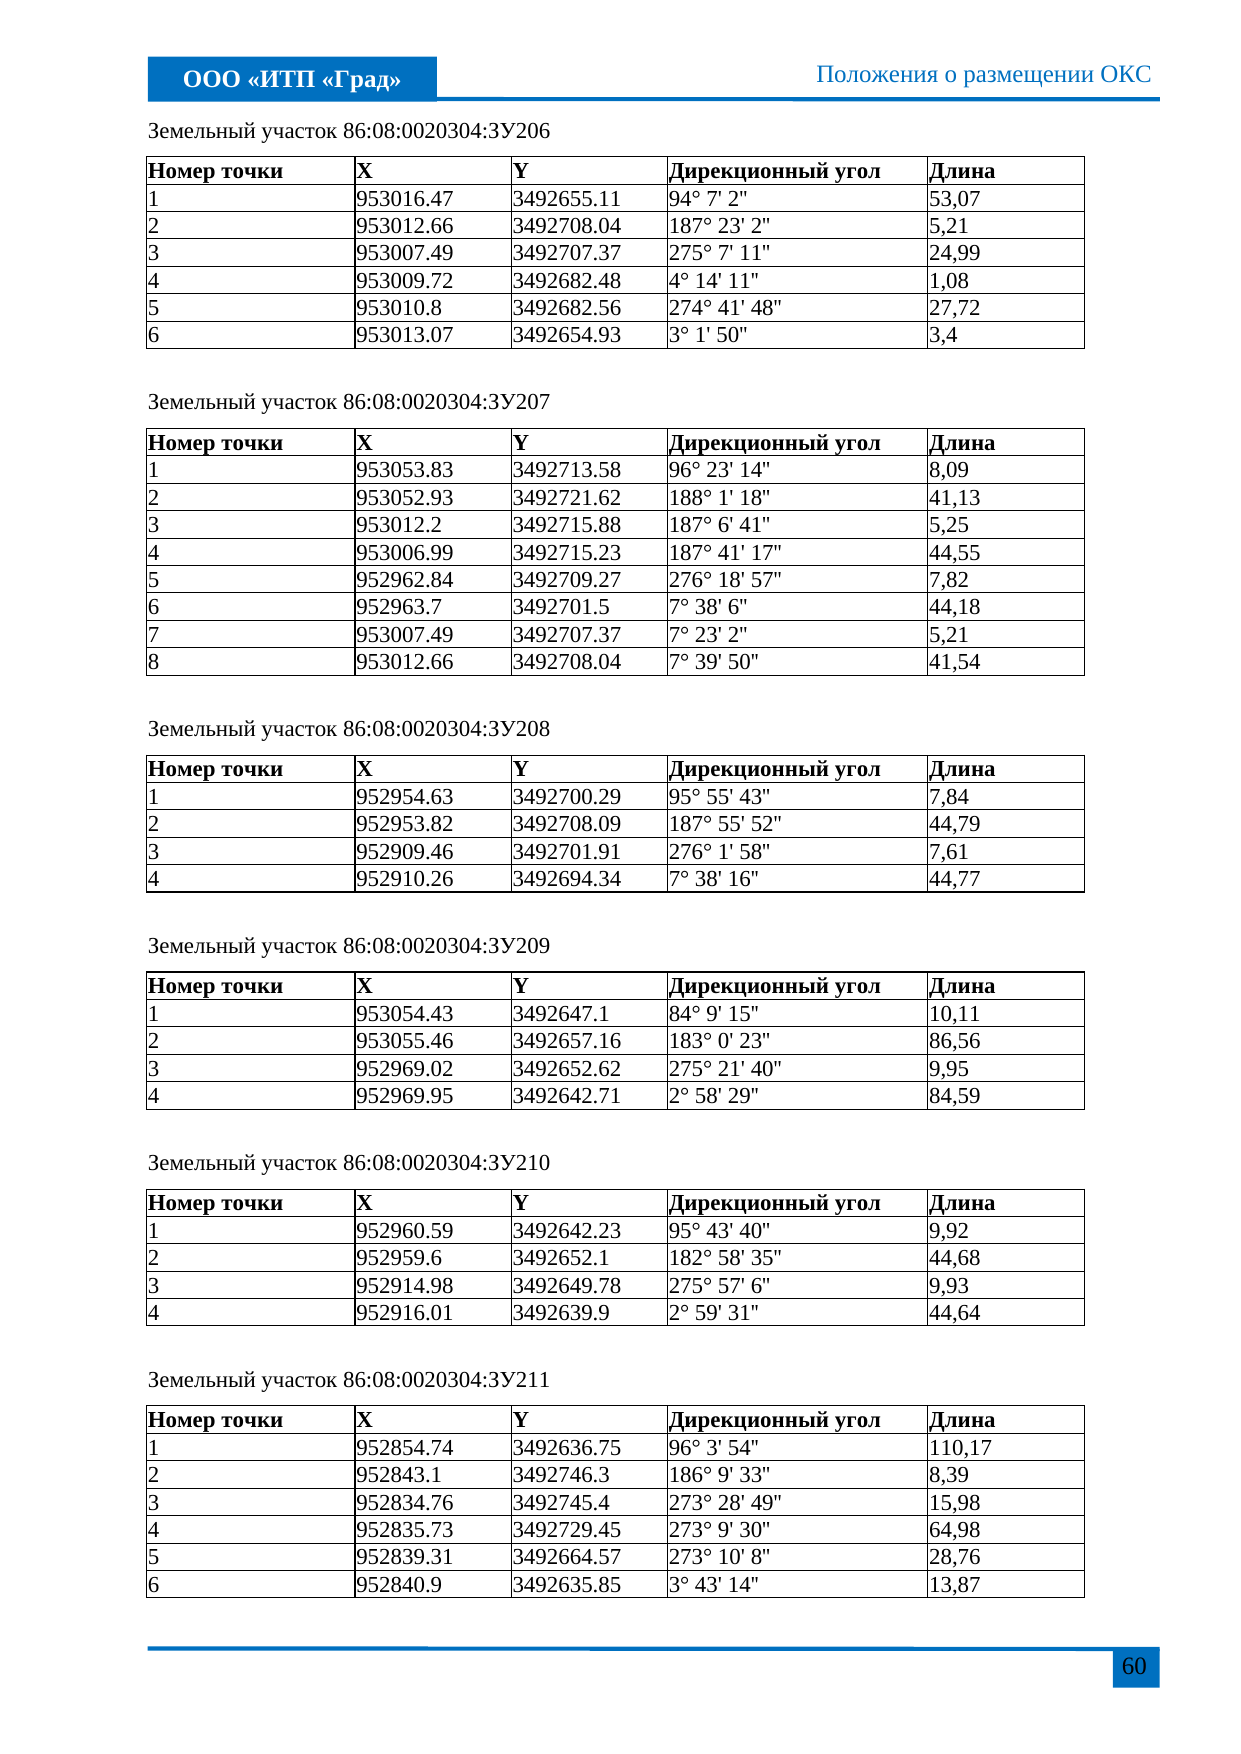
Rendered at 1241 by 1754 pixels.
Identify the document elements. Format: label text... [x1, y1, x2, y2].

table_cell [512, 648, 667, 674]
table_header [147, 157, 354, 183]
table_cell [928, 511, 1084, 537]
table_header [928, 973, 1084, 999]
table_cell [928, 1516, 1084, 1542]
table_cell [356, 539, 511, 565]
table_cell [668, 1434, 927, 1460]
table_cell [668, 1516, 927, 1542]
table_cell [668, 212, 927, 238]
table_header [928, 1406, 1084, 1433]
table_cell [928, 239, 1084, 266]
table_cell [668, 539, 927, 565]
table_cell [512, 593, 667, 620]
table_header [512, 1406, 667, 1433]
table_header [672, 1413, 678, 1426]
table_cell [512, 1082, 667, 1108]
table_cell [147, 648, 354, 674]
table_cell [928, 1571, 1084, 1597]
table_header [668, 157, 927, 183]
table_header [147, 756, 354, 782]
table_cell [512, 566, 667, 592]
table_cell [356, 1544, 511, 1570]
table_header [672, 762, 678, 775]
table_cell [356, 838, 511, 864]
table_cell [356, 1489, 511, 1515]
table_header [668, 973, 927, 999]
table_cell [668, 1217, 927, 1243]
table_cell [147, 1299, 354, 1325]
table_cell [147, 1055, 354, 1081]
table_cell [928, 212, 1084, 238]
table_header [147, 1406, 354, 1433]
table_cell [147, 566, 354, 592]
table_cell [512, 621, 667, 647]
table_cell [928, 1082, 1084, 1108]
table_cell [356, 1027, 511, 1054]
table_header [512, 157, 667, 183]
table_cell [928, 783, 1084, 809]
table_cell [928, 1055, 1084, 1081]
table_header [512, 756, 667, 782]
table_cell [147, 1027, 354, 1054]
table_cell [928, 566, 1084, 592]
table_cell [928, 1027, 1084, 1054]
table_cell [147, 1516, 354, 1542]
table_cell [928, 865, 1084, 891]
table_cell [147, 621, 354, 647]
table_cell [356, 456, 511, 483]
text Земельный участок 86:08:0020304:ЗУ208 [148, 715, 1152, 741]
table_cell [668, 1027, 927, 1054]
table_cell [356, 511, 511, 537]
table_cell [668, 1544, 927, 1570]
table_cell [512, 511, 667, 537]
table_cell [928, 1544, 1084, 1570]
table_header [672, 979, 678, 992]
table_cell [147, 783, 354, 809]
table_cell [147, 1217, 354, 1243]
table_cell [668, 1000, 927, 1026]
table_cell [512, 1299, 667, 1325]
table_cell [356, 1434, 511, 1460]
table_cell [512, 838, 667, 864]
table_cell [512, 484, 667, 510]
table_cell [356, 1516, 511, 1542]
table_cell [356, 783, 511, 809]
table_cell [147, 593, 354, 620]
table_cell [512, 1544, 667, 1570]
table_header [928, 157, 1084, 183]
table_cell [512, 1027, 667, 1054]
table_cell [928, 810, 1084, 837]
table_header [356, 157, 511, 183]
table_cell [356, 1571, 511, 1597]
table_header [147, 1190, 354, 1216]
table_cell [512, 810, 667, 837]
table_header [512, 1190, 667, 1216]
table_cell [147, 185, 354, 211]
text Земельный участок 86:08:0020304:ЗУ206 [148, 117, 1152, 143]
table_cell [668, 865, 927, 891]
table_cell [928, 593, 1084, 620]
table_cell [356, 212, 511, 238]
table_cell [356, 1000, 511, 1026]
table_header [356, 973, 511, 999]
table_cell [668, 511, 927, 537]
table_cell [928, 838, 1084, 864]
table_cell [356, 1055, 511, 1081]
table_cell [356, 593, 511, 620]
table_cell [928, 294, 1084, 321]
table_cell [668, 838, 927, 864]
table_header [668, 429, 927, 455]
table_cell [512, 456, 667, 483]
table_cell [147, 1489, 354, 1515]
text Земельный участок 86:08:0020304:ЗУ211 [148, 1366, 1152, 1392]
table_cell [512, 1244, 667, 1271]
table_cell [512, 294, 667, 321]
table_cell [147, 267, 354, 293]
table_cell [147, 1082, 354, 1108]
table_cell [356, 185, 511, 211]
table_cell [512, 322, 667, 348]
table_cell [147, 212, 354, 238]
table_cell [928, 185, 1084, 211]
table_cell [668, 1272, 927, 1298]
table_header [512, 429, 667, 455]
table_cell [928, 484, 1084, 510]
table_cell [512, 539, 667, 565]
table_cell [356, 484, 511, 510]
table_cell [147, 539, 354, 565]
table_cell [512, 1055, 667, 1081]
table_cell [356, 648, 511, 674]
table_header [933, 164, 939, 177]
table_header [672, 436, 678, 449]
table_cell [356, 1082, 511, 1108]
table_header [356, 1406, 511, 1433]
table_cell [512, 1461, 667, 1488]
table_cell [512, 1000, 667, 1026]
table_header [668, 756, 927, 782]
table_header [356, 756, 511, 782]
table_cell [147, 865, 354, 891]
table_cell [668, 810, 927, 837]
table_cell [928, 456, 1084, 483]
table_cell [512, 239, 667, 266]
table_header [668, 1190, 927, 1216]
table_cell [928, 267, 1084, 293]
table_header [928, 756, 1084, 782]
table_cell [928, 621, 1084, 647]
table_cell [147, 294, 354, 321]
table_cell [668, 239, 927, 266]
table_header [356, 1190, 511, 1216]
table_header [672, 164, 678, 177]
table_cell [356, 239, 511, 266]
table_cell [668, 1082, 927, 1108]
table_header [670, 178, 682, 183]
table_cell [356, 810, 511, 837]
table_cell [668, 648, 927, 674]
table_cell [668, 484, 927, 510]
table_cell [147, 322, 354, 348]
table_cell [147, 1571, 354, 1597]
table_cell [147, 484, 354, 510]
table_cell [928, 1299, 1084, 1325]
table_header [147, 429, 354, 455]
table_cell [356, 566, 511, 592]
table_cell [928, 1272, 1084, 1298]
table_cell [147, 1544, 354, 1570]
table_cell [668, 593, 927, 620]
text Земельный участок 86:08:0020304:ЗУ210 [148, 1149, 1152, 1175]
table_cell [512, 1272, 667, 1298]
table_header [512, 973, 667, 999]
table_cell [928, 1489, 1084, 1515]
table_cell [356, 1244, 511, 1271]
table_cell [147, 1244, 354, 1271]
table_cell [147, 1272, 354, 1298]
text Земельный участок 86:08:0020304:ЗУ207 [148, 388, 1152, 415]
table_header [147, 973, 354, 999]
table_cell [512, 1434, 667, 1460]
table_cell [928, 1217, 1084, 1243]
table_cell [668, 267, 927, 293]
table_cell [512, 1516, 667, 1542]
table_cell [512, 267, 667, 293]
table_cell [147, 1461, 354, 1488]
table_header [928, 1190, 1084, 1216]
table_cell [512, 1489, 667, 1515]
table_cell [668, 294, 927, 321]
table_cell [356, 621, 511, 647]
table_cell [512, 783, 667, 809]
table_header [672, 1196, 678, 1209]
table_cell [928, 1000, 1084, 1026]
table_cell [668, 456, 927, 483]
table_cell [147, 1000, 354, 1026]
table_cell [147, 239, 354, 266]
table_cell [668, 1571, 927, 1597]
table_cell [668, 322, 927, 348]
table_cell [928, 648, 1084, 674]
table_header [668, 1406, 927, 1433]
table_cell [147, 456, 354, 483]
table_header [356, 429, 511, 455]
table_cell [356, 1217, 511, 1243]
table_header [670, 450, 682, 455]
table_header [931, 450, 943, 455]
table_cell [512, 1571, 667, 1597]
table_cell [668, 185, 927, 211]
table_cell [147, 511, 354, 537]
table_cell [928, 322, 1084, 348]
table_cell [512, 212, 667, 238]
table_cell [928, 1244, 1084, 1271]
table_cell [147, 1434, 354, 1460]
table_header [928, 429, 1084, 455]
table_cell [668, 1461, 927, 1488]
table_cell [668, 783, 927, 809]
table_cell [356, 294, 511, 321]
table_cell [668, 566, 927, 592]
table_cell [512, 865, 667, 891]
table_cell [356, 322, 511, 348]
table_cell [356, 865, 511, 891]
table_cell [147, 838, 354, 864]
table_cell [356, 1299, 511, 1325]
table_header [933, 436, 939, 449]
text Земельный участок 86:08:0020304:ЗУ209 [148, 932, 1152, 958]
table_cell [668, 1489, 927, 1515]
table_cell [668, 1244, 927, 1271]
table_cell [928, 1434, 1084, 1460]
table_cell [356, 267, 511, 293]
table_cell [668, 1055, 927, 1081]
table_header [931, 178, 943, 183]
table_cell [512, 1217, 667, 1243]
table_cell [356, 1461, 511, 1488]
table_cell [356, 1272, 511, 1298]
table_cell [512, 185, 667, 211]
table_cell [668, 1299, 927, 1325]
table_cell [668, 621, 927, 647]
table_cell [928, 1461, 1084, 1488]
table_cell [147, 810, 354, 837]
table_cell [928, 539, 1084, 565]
